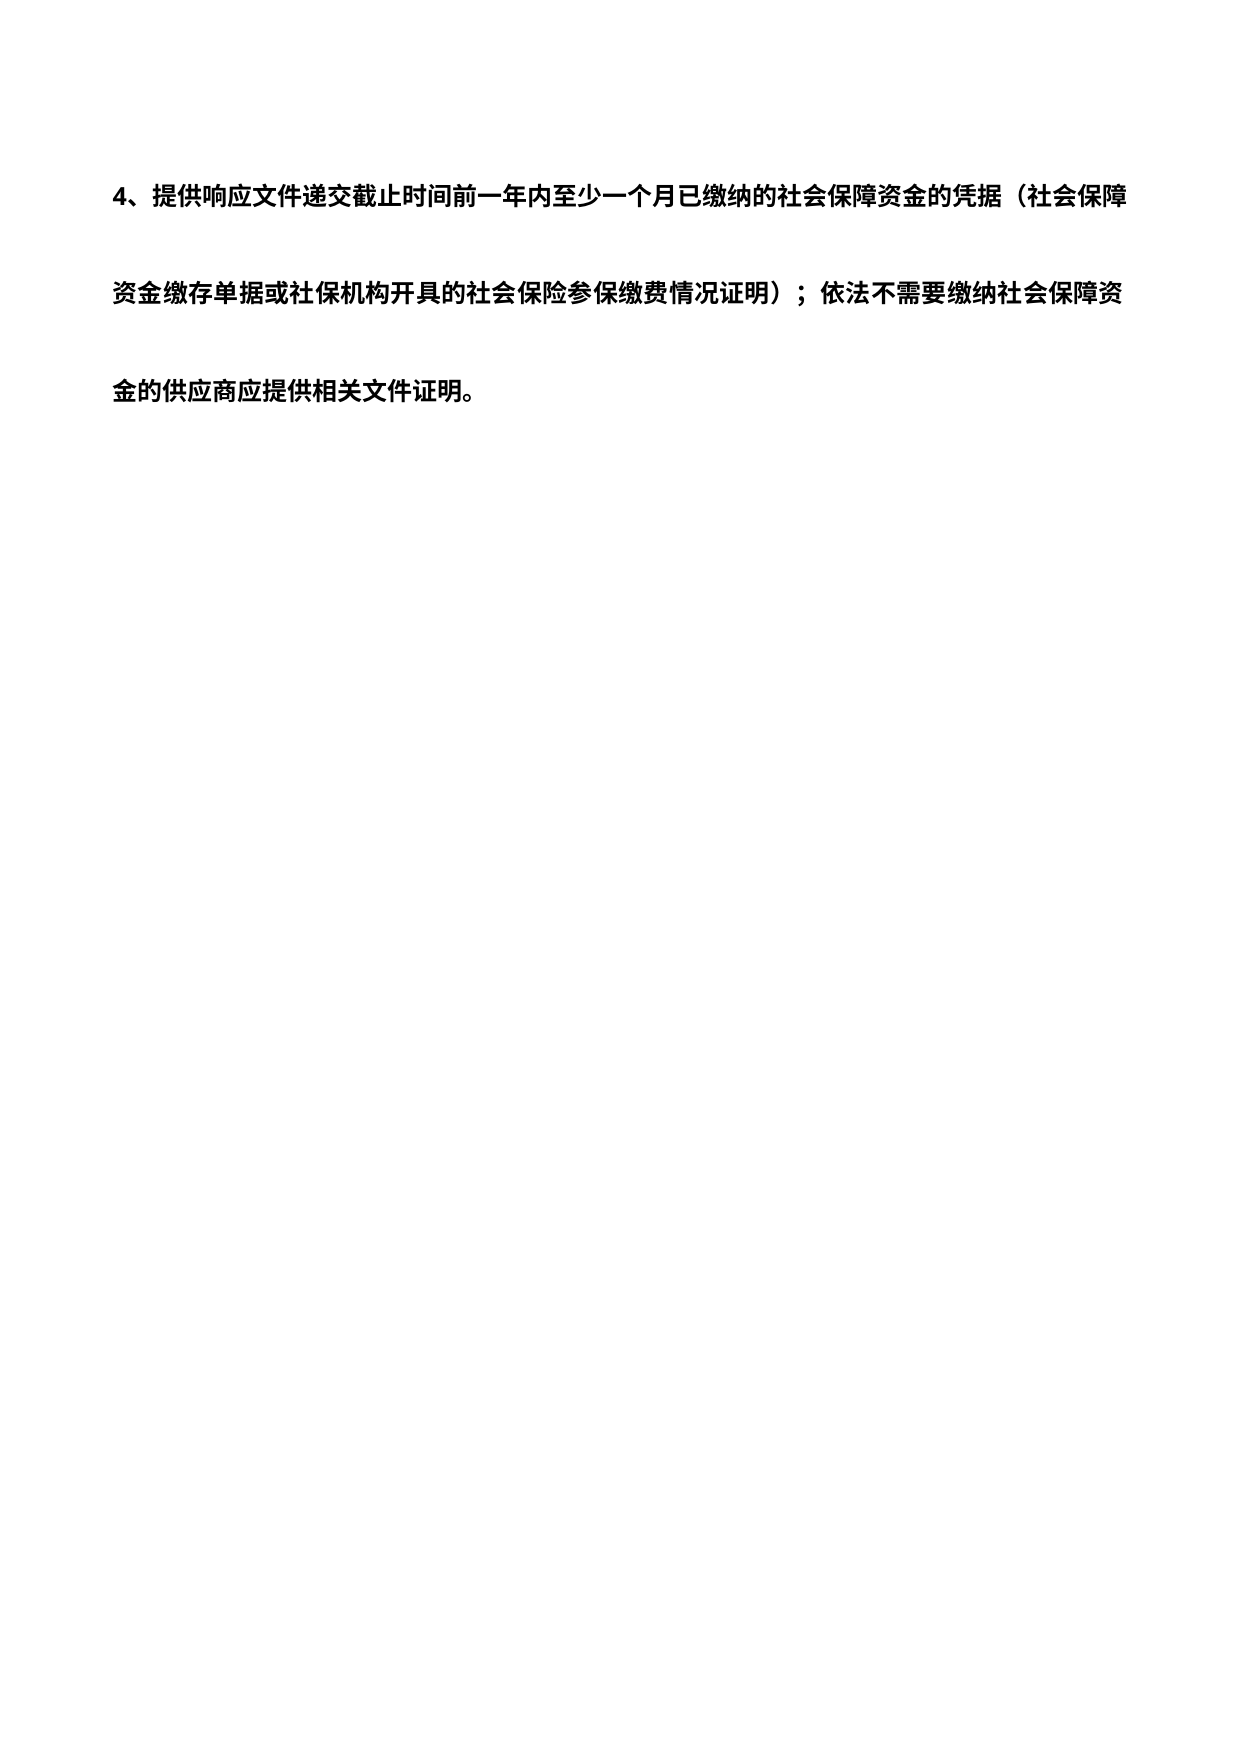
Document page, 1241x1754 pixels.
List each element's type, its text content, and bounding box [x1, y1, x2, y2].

subtitle 4、提供响应文件递交截止时间前一年内至少一个月已缴纳的社会保障资金的凭据（社会保障资金缴存单据或社保机构开具的社会保险参保缴费情况证明）；依法不需要缴纳社会保障资金的供应商应提供相关文件证明。 [112, 162, 1128, 422]
